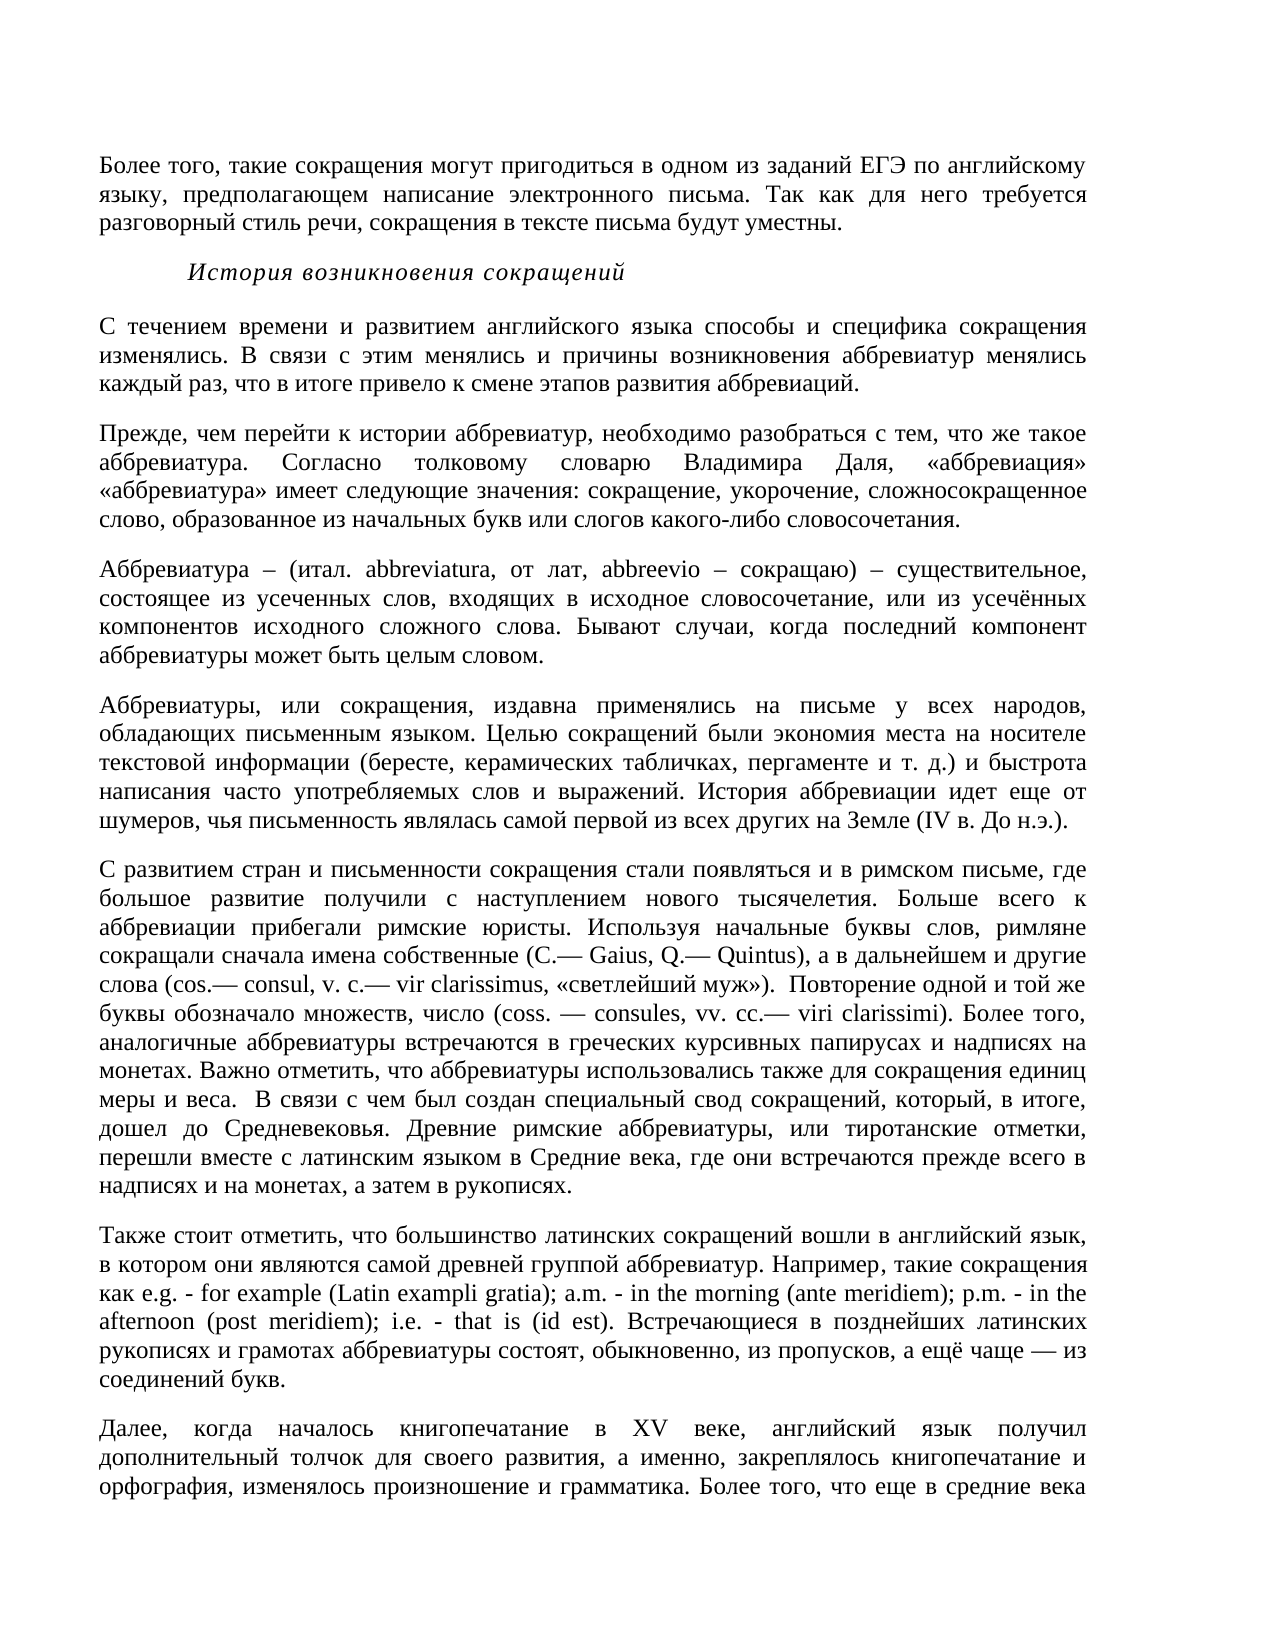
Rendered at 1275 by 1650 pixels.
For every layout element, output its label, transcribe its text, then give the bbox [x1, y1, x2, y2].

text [99, 1413, 1088, 1500]
text Аббревиатуры, или сокращения, издавна применялись на письме у всех народов, обладающих письменным языком. Целью сокращений были экономия места на носителе текстовой информации (бересте, керамических табличках, пергаменте и т. д.) и быстрота написания часто употребляемых слов и выражений. История аббревиации идет еще от шумеров, чья письменность являлась самой первой из всех других на Земле (IV в. До н.э.). [99, 690, 1088, 833]
text С развитием стран и письменности сокращения стали появляться и в римском письме, где большое развитие получили с наступлением нового тысячелетия. Больше всего к аббревиации прибегали римские юристы. Используя начальные буквы слов, римляне сокращали сначала имена собственные (С.— Gaius, Q.— Quintus), а в дальнейшем и другие слова (cos.— consul, v. с.— vir clarissimus, «светлейший муж»). Повторение одной и той же буквы обозначало множеств, число (coss. — consules, vv. cc.— viri clarissimi). Более того, аналогичные аббревиатуры встречаются в греческих курсивных папирусах и надписях на монетах. Важно отметить, что аббревиатуры использовались также для сокращения единиц меры и веса. В связи с чем был создан специальный свод сокращений, который, в итоге, дошел до Средневековья. Древние римские аббревиатуры, или тиротанские отметки, перешли вместе с латинским языком в Средние века, где они встречаются прежде всего в надписях и на монетах, а затем в рукописях. [99, 854, 1088, 1199]
text С течением времени и развитием английского языка способы и специфика сокращения изменялись. В связи с этим менялись и причины возникновения аббревиатур менялись каждый раз, что в итоге привело к смене этапов развития аббревиаций. [99, 311, 1088, 397]
text Прежде, чем перейти к истории аббревиатур, необходимо разобраться с тем, что же такое аббревиатура. Согласно толковому словарю Владимира Даля, «аббревиация» «аббревиатура» имеет следующие значения: сокращение, укорочение, сложносокращенное слово, образованное из начальных букв или слогов какого-либо словосочетания. [99, 418, 1088, 533]
text Также стоит отметить, что большинство латинских сокращений вошли в английский язык, в котором они являются самой древней группой аббревиатур. Например, такие сокращения как e.g. - for example (Latin exampli gratia); a.m. - in the morning (ante meridiem); p.m. - in the afternoon (post meridiem); i.e. - that is (id est). Встречающиеся в позднейших латинских рукописях и грамотах аббревиатуры состоят, обыкновенно, из пропусков, а ещё чаще — из соединений букв. [99, 1220, 1088, 1393]
text Более того, такие сокращения могут пригодиться в одном из заданий ЕГЭ по английскому языку, предполагающем написание электронного письма. Так как для него требуется разговорный стиль речи, сокращения в тексте письма будут уместны. [99, 150, 1088, 236]
text Аббревиатура – (итал. abbreviatura, от лат, abbreevio – сокращаю) – существительное, состоящее из усеченных слов, входящих в исходное словосочетание, или из усечённых компонентов исходного сложного слова. Бывают случаи, когда последний компонент аббревиатуры может быть целым словом. [99, 554, 1088, 669]
subtitle История возникновения сокращений [187, 257, 1088, 286]
